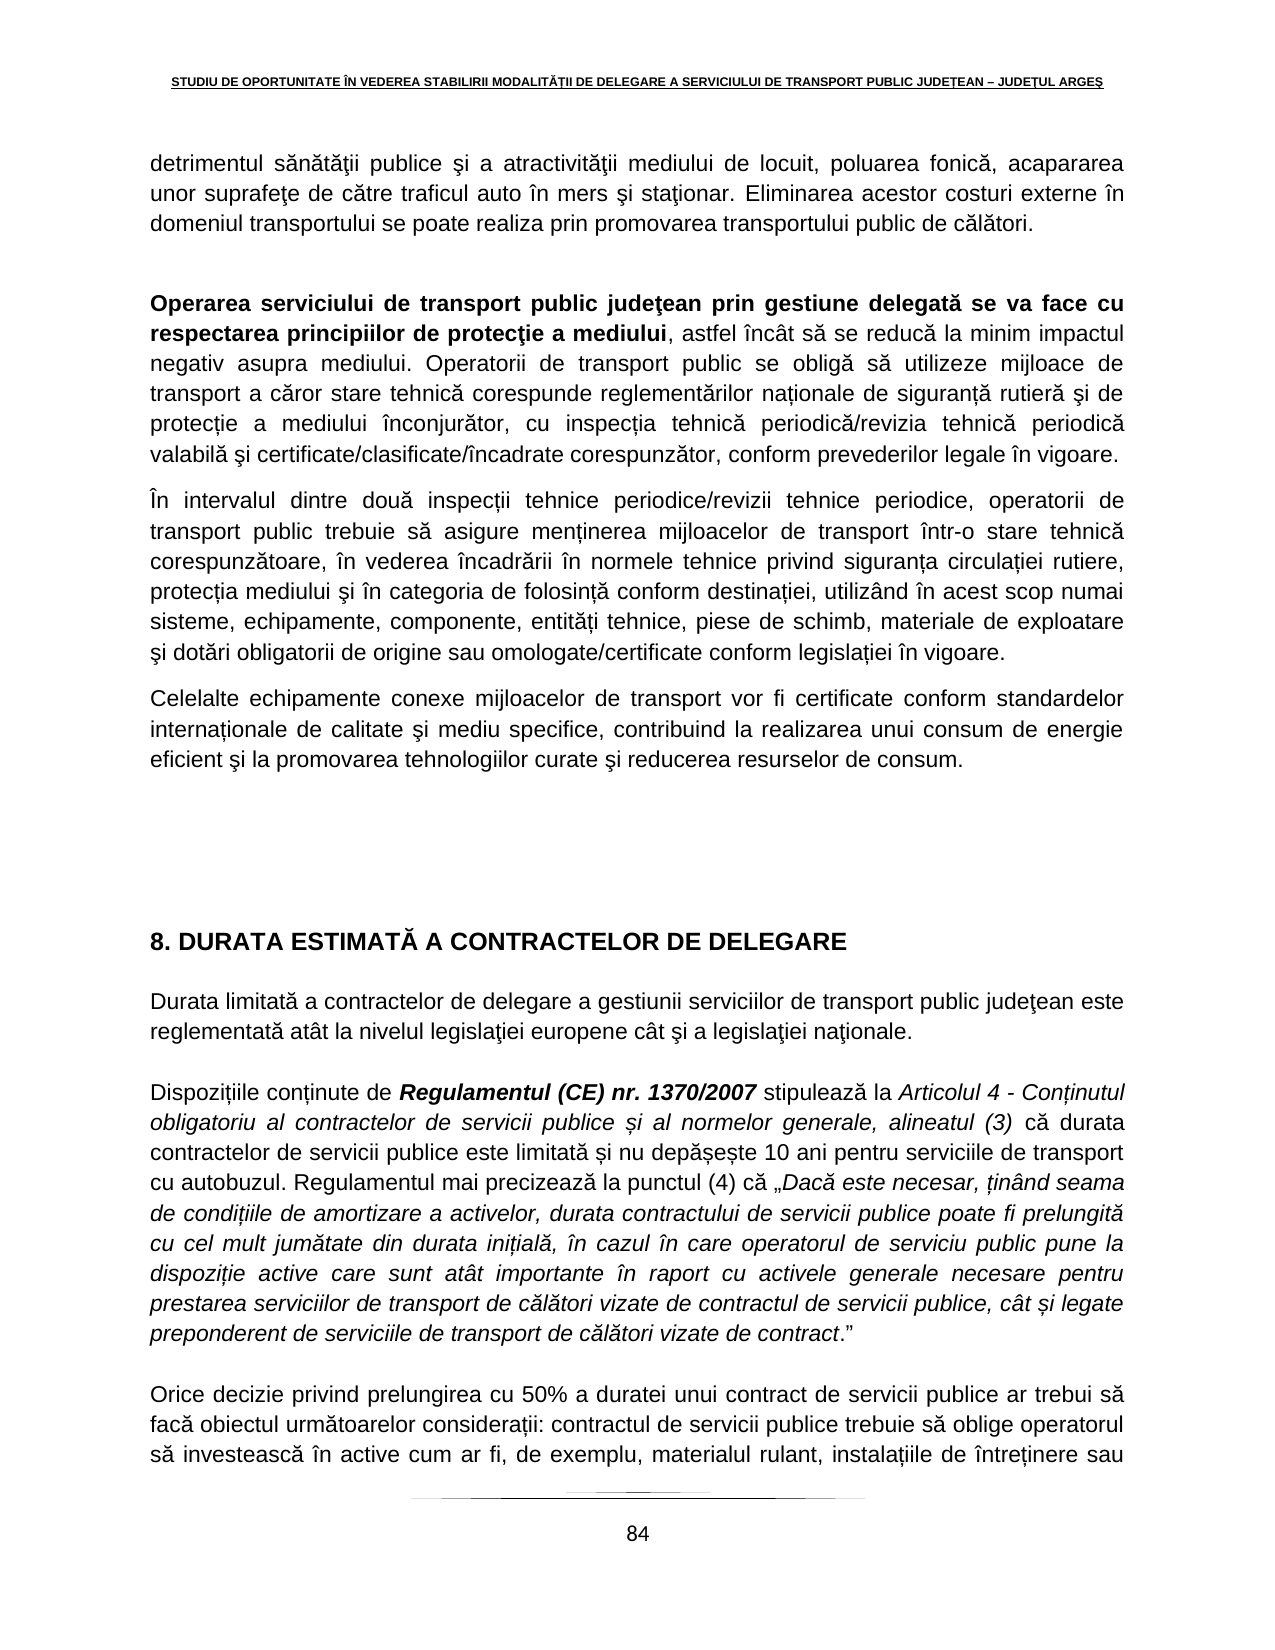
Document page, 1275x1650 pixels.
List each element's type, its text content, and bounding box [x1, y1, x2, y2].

text Dispozițiile conținute de Regulamentul (CE) nr. 1370/2007 stipulează la Articolul 4 - Conținutul obligatoriu al contractelor de servicii publice și al normelor generale, alineatul (3) că durata contractelor de servicii publice este limitată și nu depășește 10 ani pentru serviciile de transport cu autobuzul. Regulamentul mai precizează la punctul (4) că „Dacă este necesar, ținând seama de condițiile de amortizare a activelor, durata contractului de servicii publice poate fi prelungită cu cel mult jumătate din durata inițială, în cazul în care operatorul de serviciu public pune la dispoziție active care sunt atât importante în raport cu activele generale necesare pentru prestarea serviciilor de transport de călători vizate de contractul de servicii publice, cât și legate preponderent de serviciile de transport de călători vizate de contract.” [150, 1079, 1125, 1347]
text Celelalte echipamente conexe mijloacelor de transport vor fi certificate conform standardelor internaționale de calitate şi mediu specifice, contribuind la realizarea unui consum de energie eficient şi la promovarea tehnologiilor curate şi reducerea resurselor de consum. [150, 685, 1125, 772]
subtitle DURATA ESTIMATĂ A CONTRACTELOR DE DELEGARE [150, 927, 1125, 956]
text Durata limitată a contractelor de delegare a gestiunii serviciilor de transport public judeţean este reglementată atât la nivelul legislaţiei europene cât şi a legislaţiei naţionale. [150, 988, 1125, 1045]
text În intervalul dintre două inspecții tehnice periodice/revizii tehnice periodice, operatorii de transport public trebuie să asigure menținerea mijloacelor de transport într-o stare tehnică corespunzătoare, în vederea încadrării în normele tehnice privind siguranța circulației rutiere, protecția mediului şi în categoria de folosință conform destinației, utilizând în acest scop numai sisteme, echipamente, componente, entități tehnice, piese de schimb, materiale de exploatare şi dotări obligatorii de origine sau omologate/certificate conform legislației în vigoare. [150, 487, 1125, 665]
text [150, 1381, 1125, 1468]
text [150, 150, 1125, 237]
text Operarea serviciului de transport public judeţean prin gestiune delegată se va face cu respectarea principiilor de protecţie a mediului, astfel încât să se reducă la minim impactul negativ asupra mediului. Operatorii de transport public se obligă să utilizeze mijloace de transport a căror stare tehnică corespunde reglementărilor naționale de siguranță rutieră şi de protecție a mediului înconjurător, cu inspecția tehnică periodică/revizia tehnică periodică valabilă şi certificate/clasificate/încadrate corespunzător, conform prevederilor legale în vigoare. [150, 289, 1125, 467]
